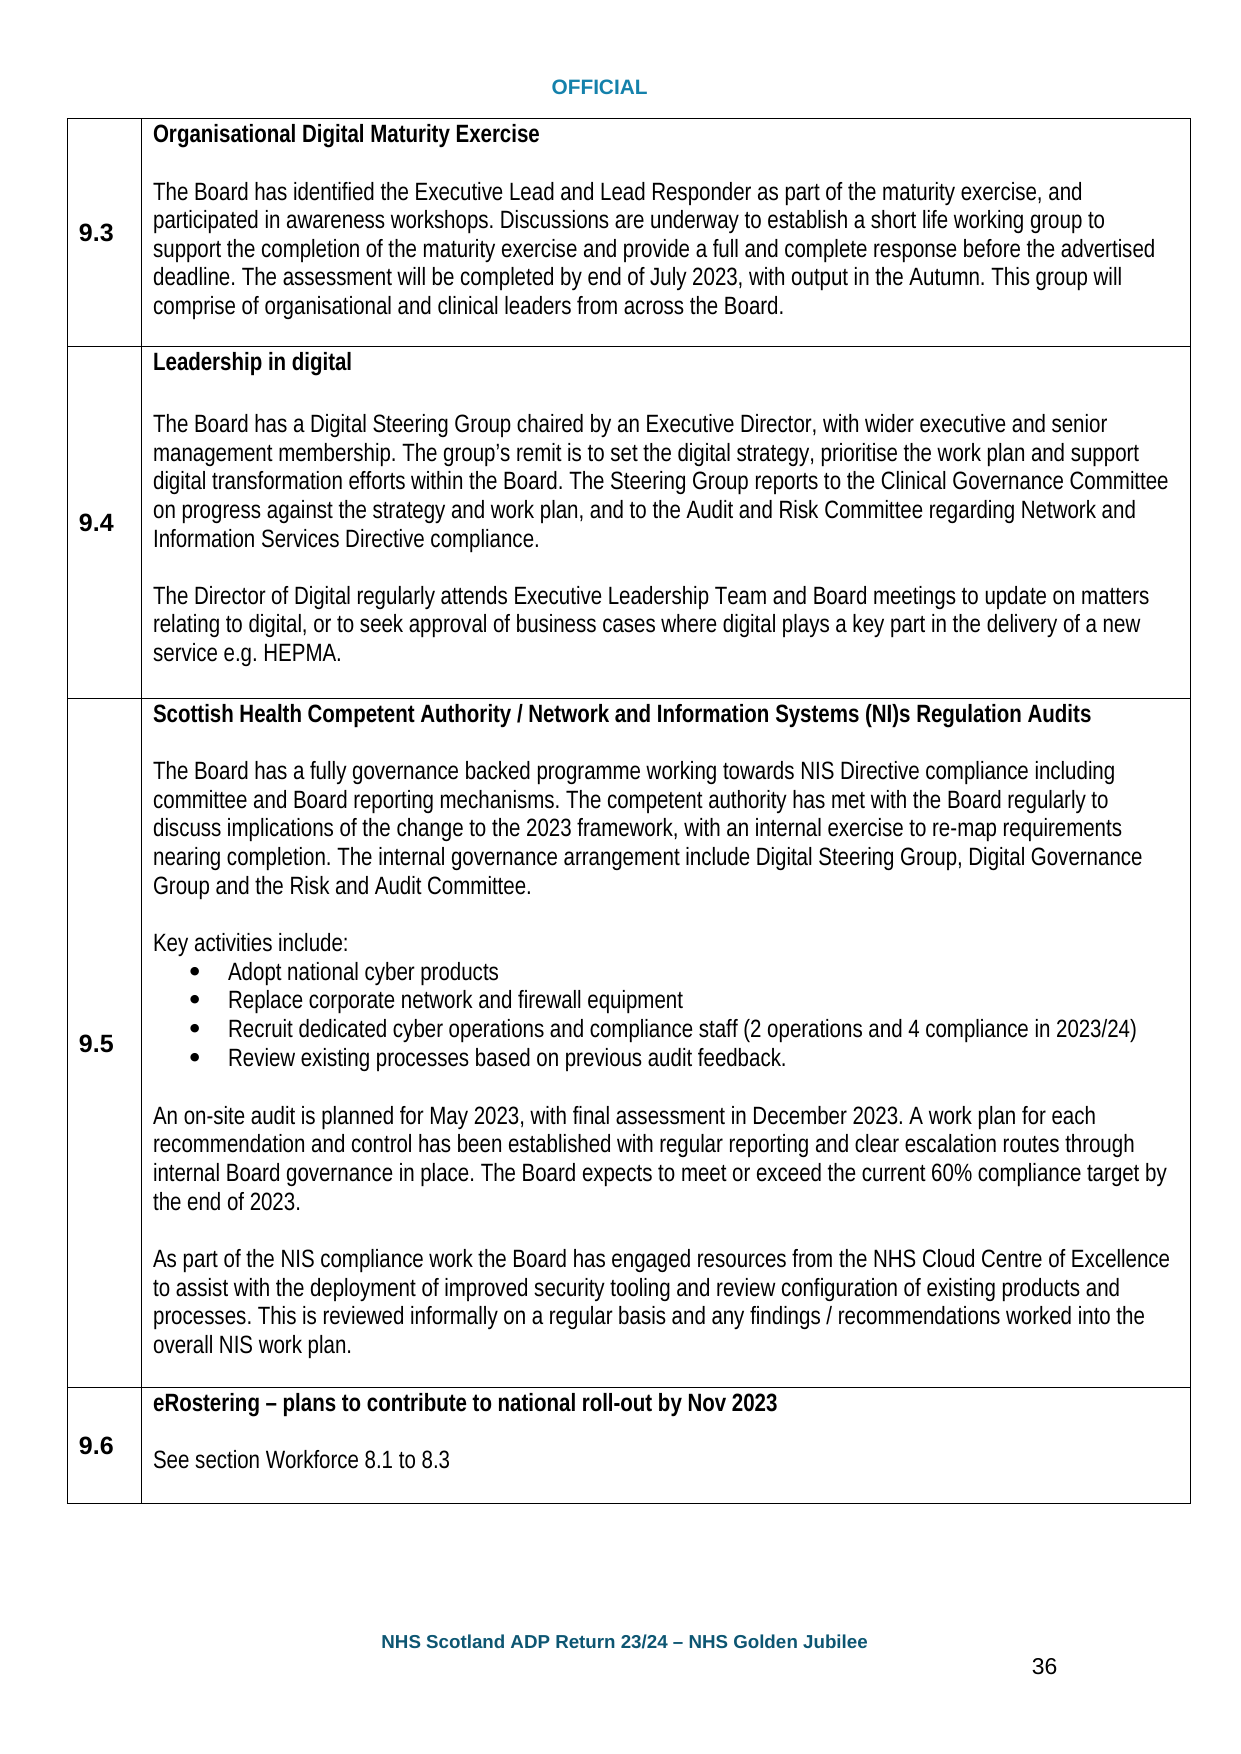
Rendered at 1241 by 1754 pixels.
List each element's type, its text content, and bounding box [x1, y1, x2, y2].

table_cell Leadership in digital The Board has a Digital Steering Group chaired by an Executive Director, with wider executive and senior management membership. The group’s remit is to set the digital strategy, prioritise the work plan and support digital transformation efforts within the Board. The Steering Group reports to the Clinical Governance Committee on progress against the strategy and work plan, and to the Audit and Risk Committee regarding Network and Information Services Directive compliance. The Director of Digital regularly attends Executive Leadership Team and Board meetings to update on matters relating to digital, or to seek approval of business cases where digital plays a key part in the delivery of a new service e.g. HEPMA. [142, 347, 1190, 698]
table_cell Scottish Health Competent Authority / Network and Information Systems (NI)s Regulation Audits The Board has a fully governance backed programme working towards NIS Directive compliance including committee and Board reporting mechanisms. The competent authority has met with the Board regularly to discuss implications of the change to the 2023 framework, with an internal exercise to re-map requirements nearing completion. The internal governance arrangement include Digital Steering Group, Digital Governance Group and the Risk and Audit Committee. Key activities include: Adopt national cyber products Replace corporate network and firewall equipment Recruit dedicated cyber operations and compliance staff (2 operations and 4 compliance in 2023/24) Review existing processes based on previous audit feedback. An on-site audit is planned for May 2023, with final assessment in December 2023. A work plan for each recommendation and control has been established with regular reporting and clear escalation routes through internal Board governance in place. The Board expects to meet or exceed the current 60% compliance target by the end of 2023. As part of the NIS compliance work the Board has engaged resources from the NHS Cloud Centre of Excellence to assist with the deployment of improved security tooling and review configuration of existing products and processes. This is reviewed informally on a regular basis and any findings / recommendations worked into the overall NIS work plan. [142, 699, 1190, 1387]
table_cell 9.4 [68, 347, 141, 698]
table_cell 9.3 [68, 119, 141, 346]
table_cell 9.5 [68, 699, 141, 1387]
table_cell eRostering – plans to contribute to national roll-out by Nov 2023 See section Workforce 8.1 to 8.3 [142, 1388, 1190, 1503]
table_cell Organisational Digital Maturity Exercise The Board has identified the Executive Lead and Lead Responder as part of the maturity exercise, and participated in awareness workshops. Discussions are underway to establish a short life working group to support the completion of the maturity exercise and provide a full and complete response before the advertised deadline. The assessment will be completed by end of July 2023, with output in the Autumn. This group will comprise of organisational and clinical leaders from across the Board. [142, 119, 1190, 346]
table_cell 9.6 [68, 1388, 141, 1503]
